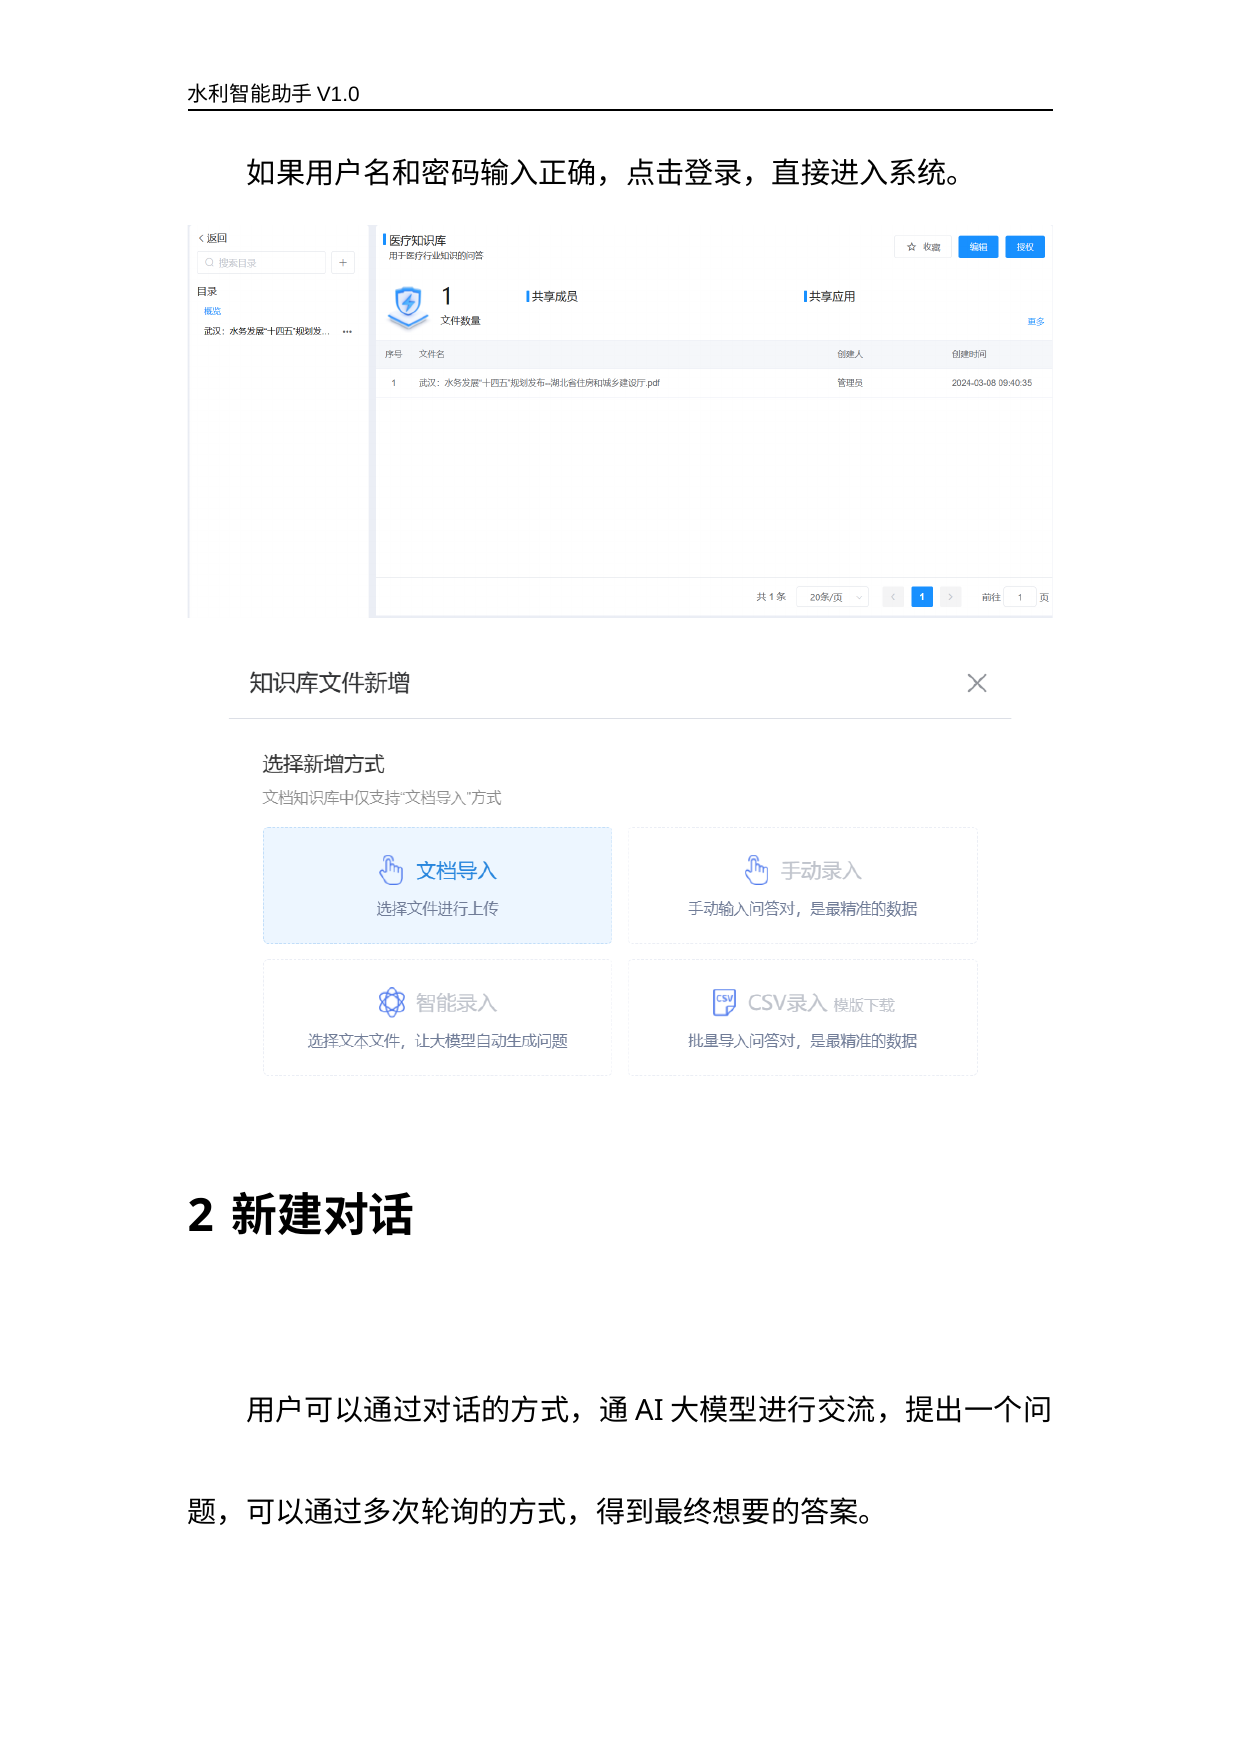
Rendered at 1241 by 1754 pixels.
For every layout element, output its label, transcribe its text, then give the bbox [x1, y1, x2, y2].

picture [187, 225, 1053, 618]
subtitle 新建对话 [187, 1178, 1053, 1246]
text 如果用户名和密码输入正确，点击登录，直接进入系统。 [187, 137, 1053, 204]
text 用户可以通过对话的方式，通AI大模型进行交流，提出一个问题，可以通过多次轮询的方式，得到最终想要的答案。 [187, 1374, 1053, 1544]
picture [228, 650, 1012, 1123]
